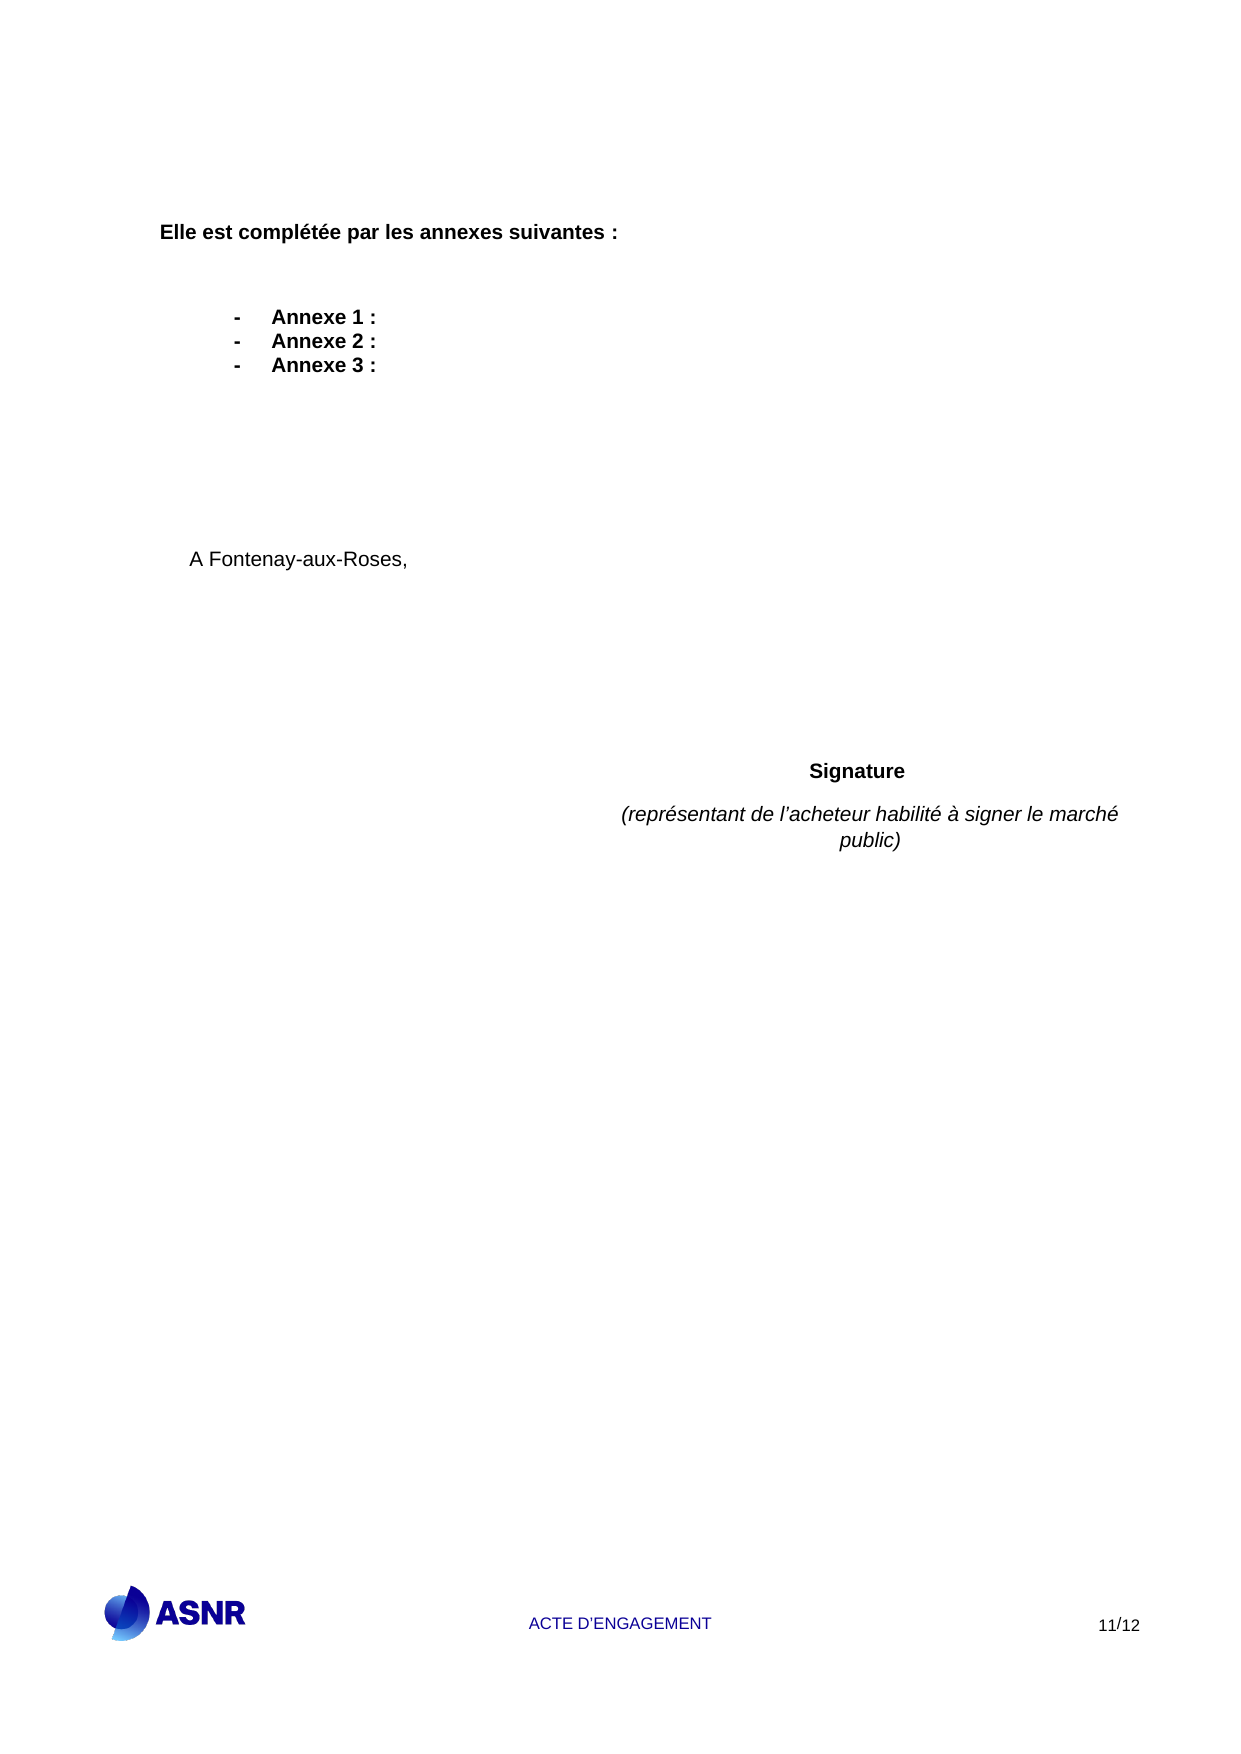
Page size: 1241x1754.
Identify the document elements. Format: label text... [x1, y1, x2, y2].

list Annexe 3 : [233, 353, 1140, 377]
list Annexe 1 : [233, 305, 1140, 329]
text Elle est complétée par les annexes suivantes : [159, 220, 1140, 244]
text (représentant de l’acheteur habilité à signer le marché public) [602, 802, 1140, 851]
text A Fontenay-aux-Roses, [100, 547, 1140, 571]
list Annexe 2 : [233, 329, 1140, 353]
text Signature [809, 759, 1140, 783]
picture [102, 1583, 249, 1642]
